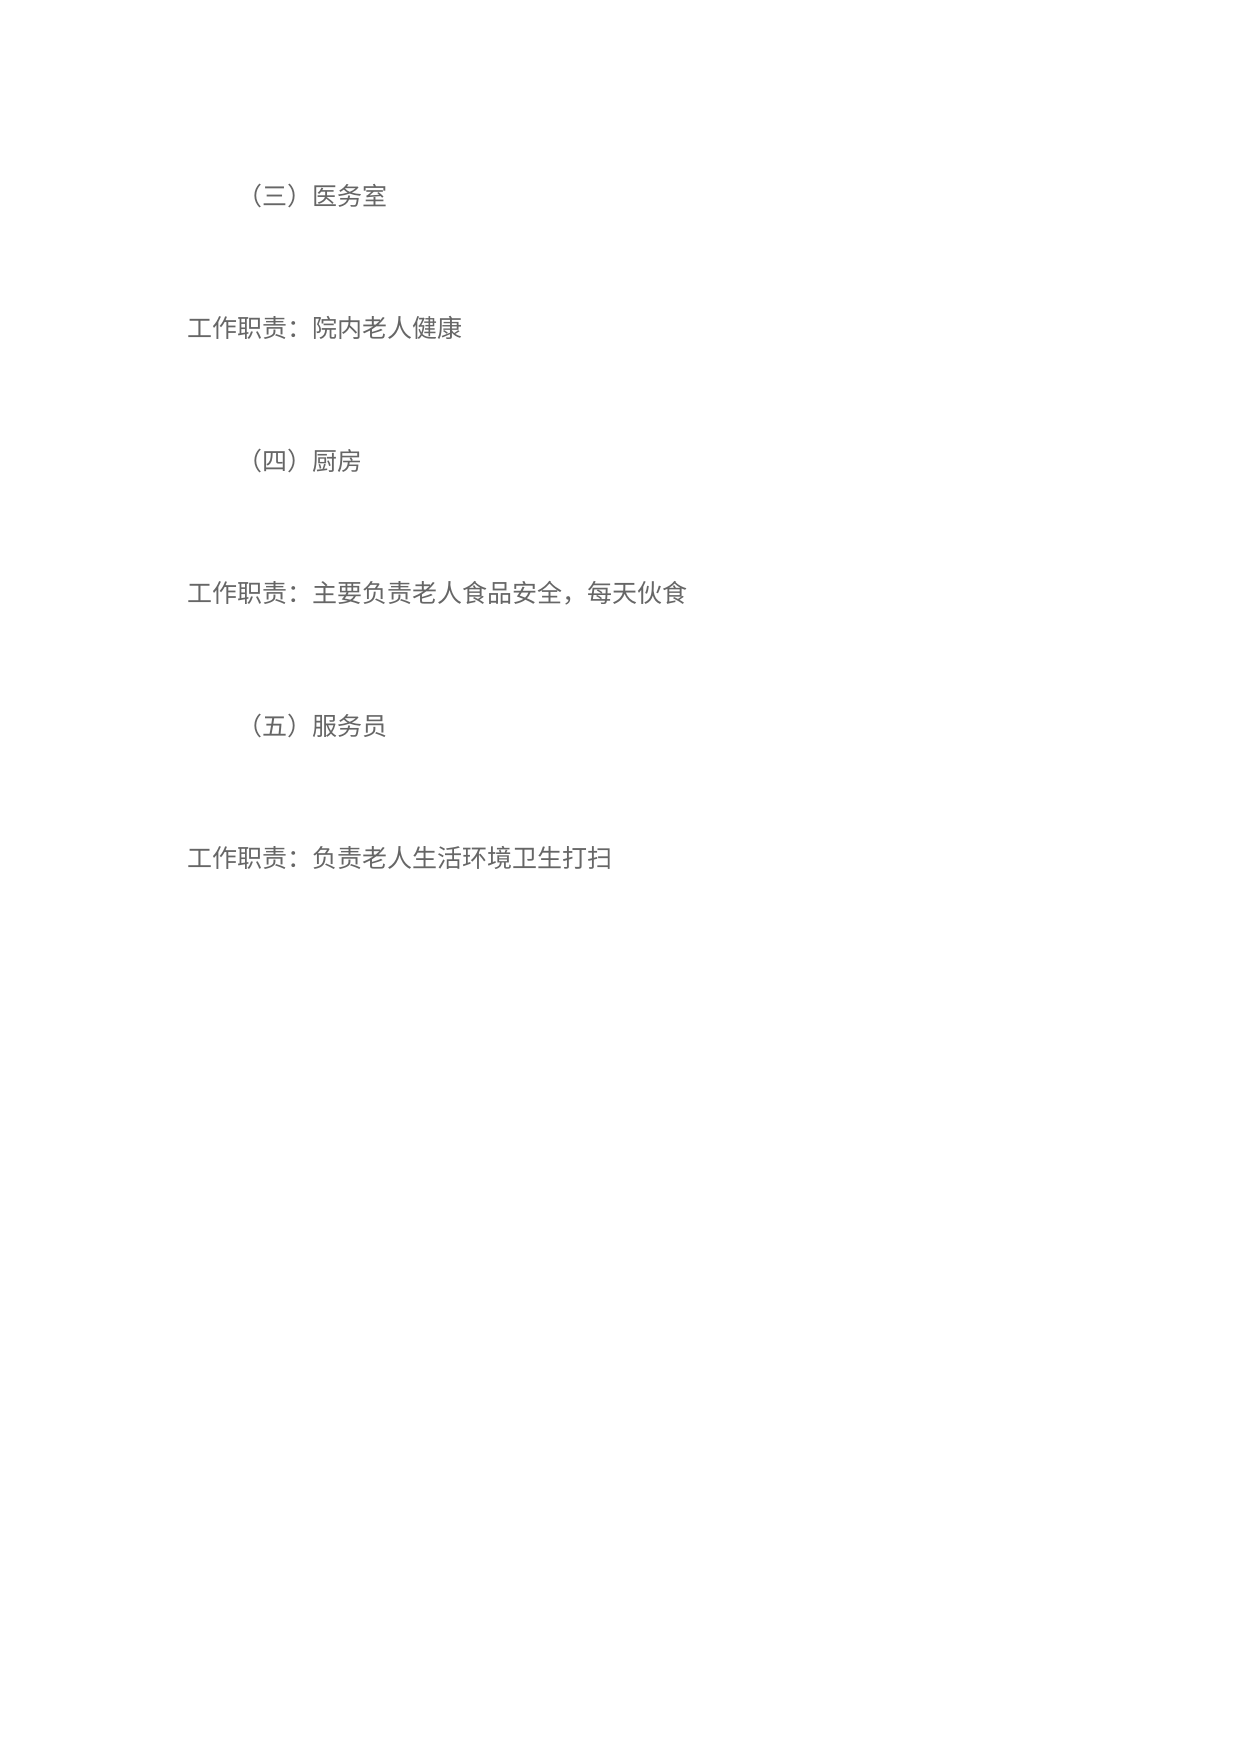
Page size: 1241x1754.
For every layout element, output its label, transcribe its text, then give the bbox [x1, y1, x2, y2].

text 工作职责：负责老人生活环境卫生打扫 [187, 824, 1053, 889]
list 厨房 [187, 427, 1053, 492]
text 工作职责：主要负责老人食品安全，每天伙食 [187, 559, 1053, 624]
text 工作职责：院内老人健康 [187, 294, 1053, 359]
list 服务员 [187, 692, 1053, 757]
list 医务室 [187, 162, 1053, 227]
